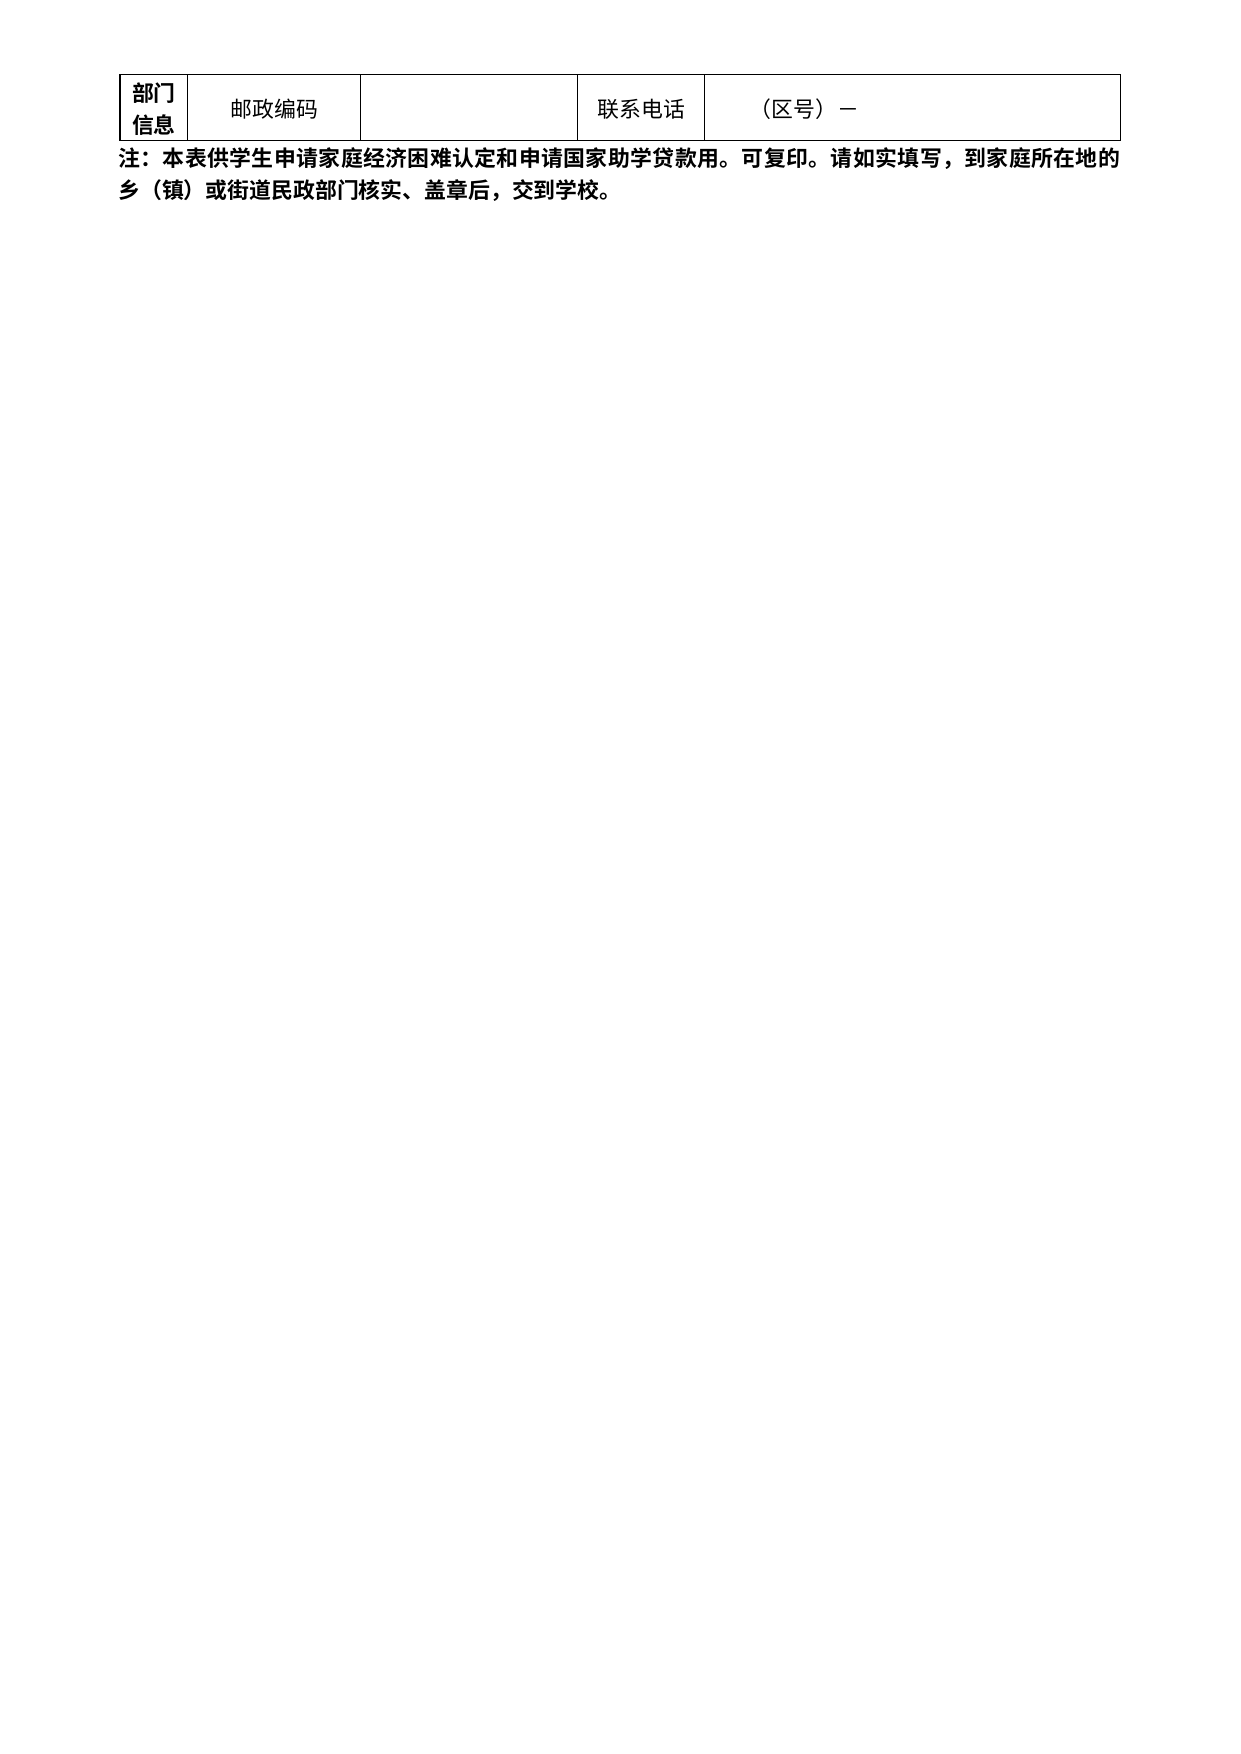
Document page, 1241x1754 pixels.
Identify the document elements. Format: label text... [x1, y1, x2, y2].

table_cell 邮政编码 [188, 75, 360, 140]
text 注：本表供学生申请家庭经济困难认定和申请国家助学贷款用。可复印。请如实填写，到家庭所在地的乡（镇）或街道民政部门核实、盖章后，交到学校。 [118, 141, 1122, 204]
table_cell 民政部门信息 [121, 75, 187, 140]
table_cell 联系电话 [578, 75, 704, 140]
table_cell [361, 75, 577, 140]
table_cell （区号）－ [705, 75, 1120, 140]
